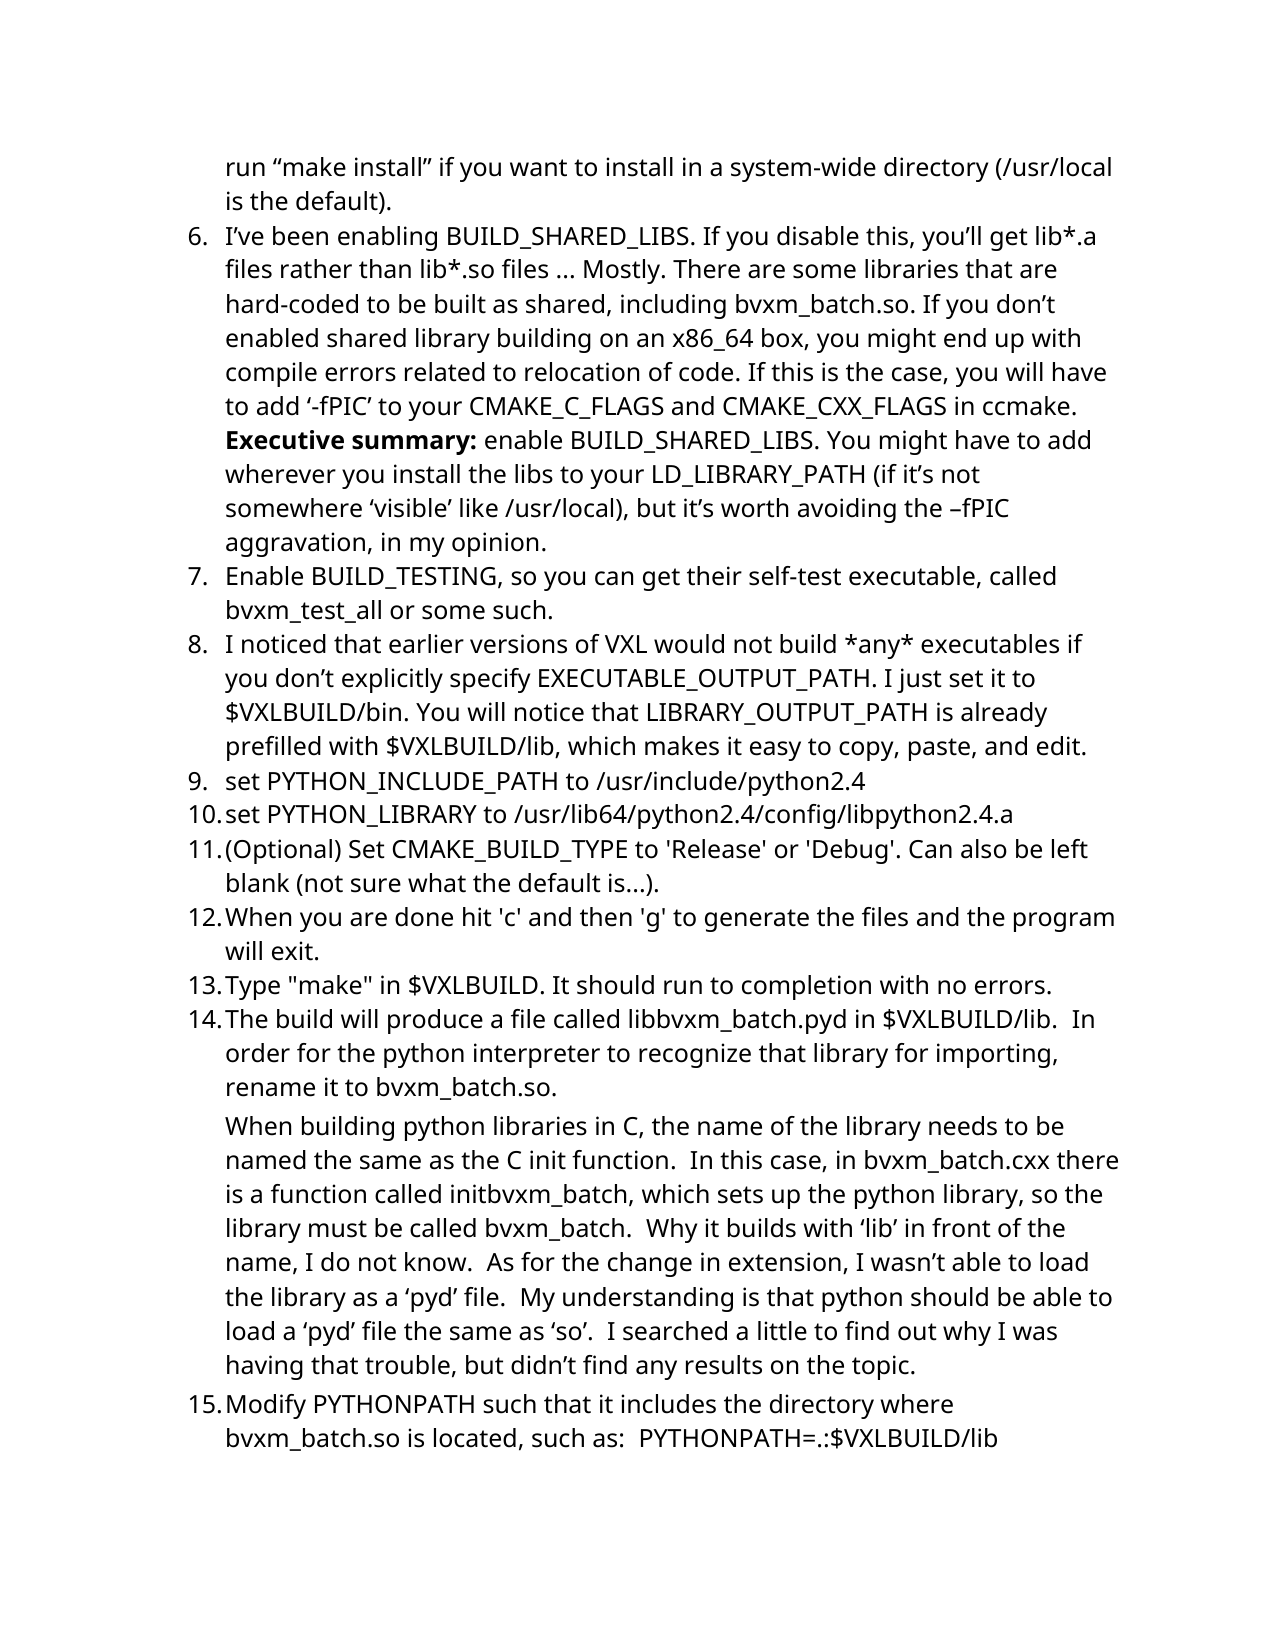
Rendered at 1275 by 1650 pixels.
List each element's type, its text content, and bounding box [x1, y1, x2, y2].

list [187, 150, 1125, 218]
list Type "make" in $VXLBUILD. It should run to completion with no errors. [187, 967, 1125, 1002]
list When you are done hit 'c' and then 'g' to generate the files and the program will exit. [187, 899, 1125, 967]
list set PYTHON_INCLUDE_PATH to /usr/include/python2.4 [187, 763, 1125, 797]
list Enable BUILD_TESTING, so you can get their self-test executable, called bvxm_test_all or some such. [187, 559, 1125, 627]
list I’ve been enabling BUILD_SHARED_LIBS. If you disable this, you’ll get lib*.a files rather than lib*.so files ... Mostly. There are some libraries that are hard-coded to be built as shared, including bvxm_batch.so. If you don’t enabled shared library building on an x86_64 box, you might end up with compile errors related to relocation of code. If this is the case, you will have to add ‘-fPIC’ to your CMAKE_C_FLAGS and CMAKE_CXX_FLAGS in ccmake. Executive summary: enable BUILD_SHARED_LIBS. You might have to add wherever you install the libs to your LD_LIBRARY_PATH (if it’s not somewhere ‘visible’ like /usr/local), but it’s worth avoiding the –fPIC aggravation, in my opinion. [187, 218, 1125, 559]
list I noticed that earlier versions of VXL would not build *any* executables if you don’t explicitly specify EXECUTABLE_OUTPUT_PATH. I just set it to $VXLBUILD/bin. You will notice that LIBRARY_OUTPUT_PATH is already prefilled with $VXLBUILD/lib, which makes it easy to copy, paste, and edit. [187, 627, 1125, 763]
list set PYTHON_LIBRARY to /usr/lib64/python2.4/config/libpython2.4.a [187, 797, 1125, 831]
list Modify PYTHONPATH such that it includes the directory where bvxm_batch.so is located, such as: PYTHONPATH=.:$VXLBUILD/lib [187, 1386, 1125, 1454]
list The build will produce a file called libbvxm_batch.pyd in $VXLBUILD/lib. In order for the python interpreter to recognize that library for importing, rename it to bvxm_batch.so. [187, 1002, 1125, 1104]
text When building python libraries in C, the name of the library needs to be named the same as the C init function. In this case, in bvxm_batch.cxx there is a function called initbvxm_batch, which sets up the python library, so the library must be called bvxm_batch. Why it builds with ‘lib’ in front of the name, I do not know. As for the change in extension, I wasn’t able to load the library as a ‘pyd’ file. My understanding is that python should be able to load a ‘pyd’ file the same as ‘so’. I searched a little to find out why I was having that trouble, but didn’t find any results on the topic. [225, 1109, 1125, 1381]
list (Optional) Set CMAKE_BUILD_TYPE to 'Release' or 'Debug'. Can also be left blank (not sure what the default is...). [187, 831, 1125, 899]
